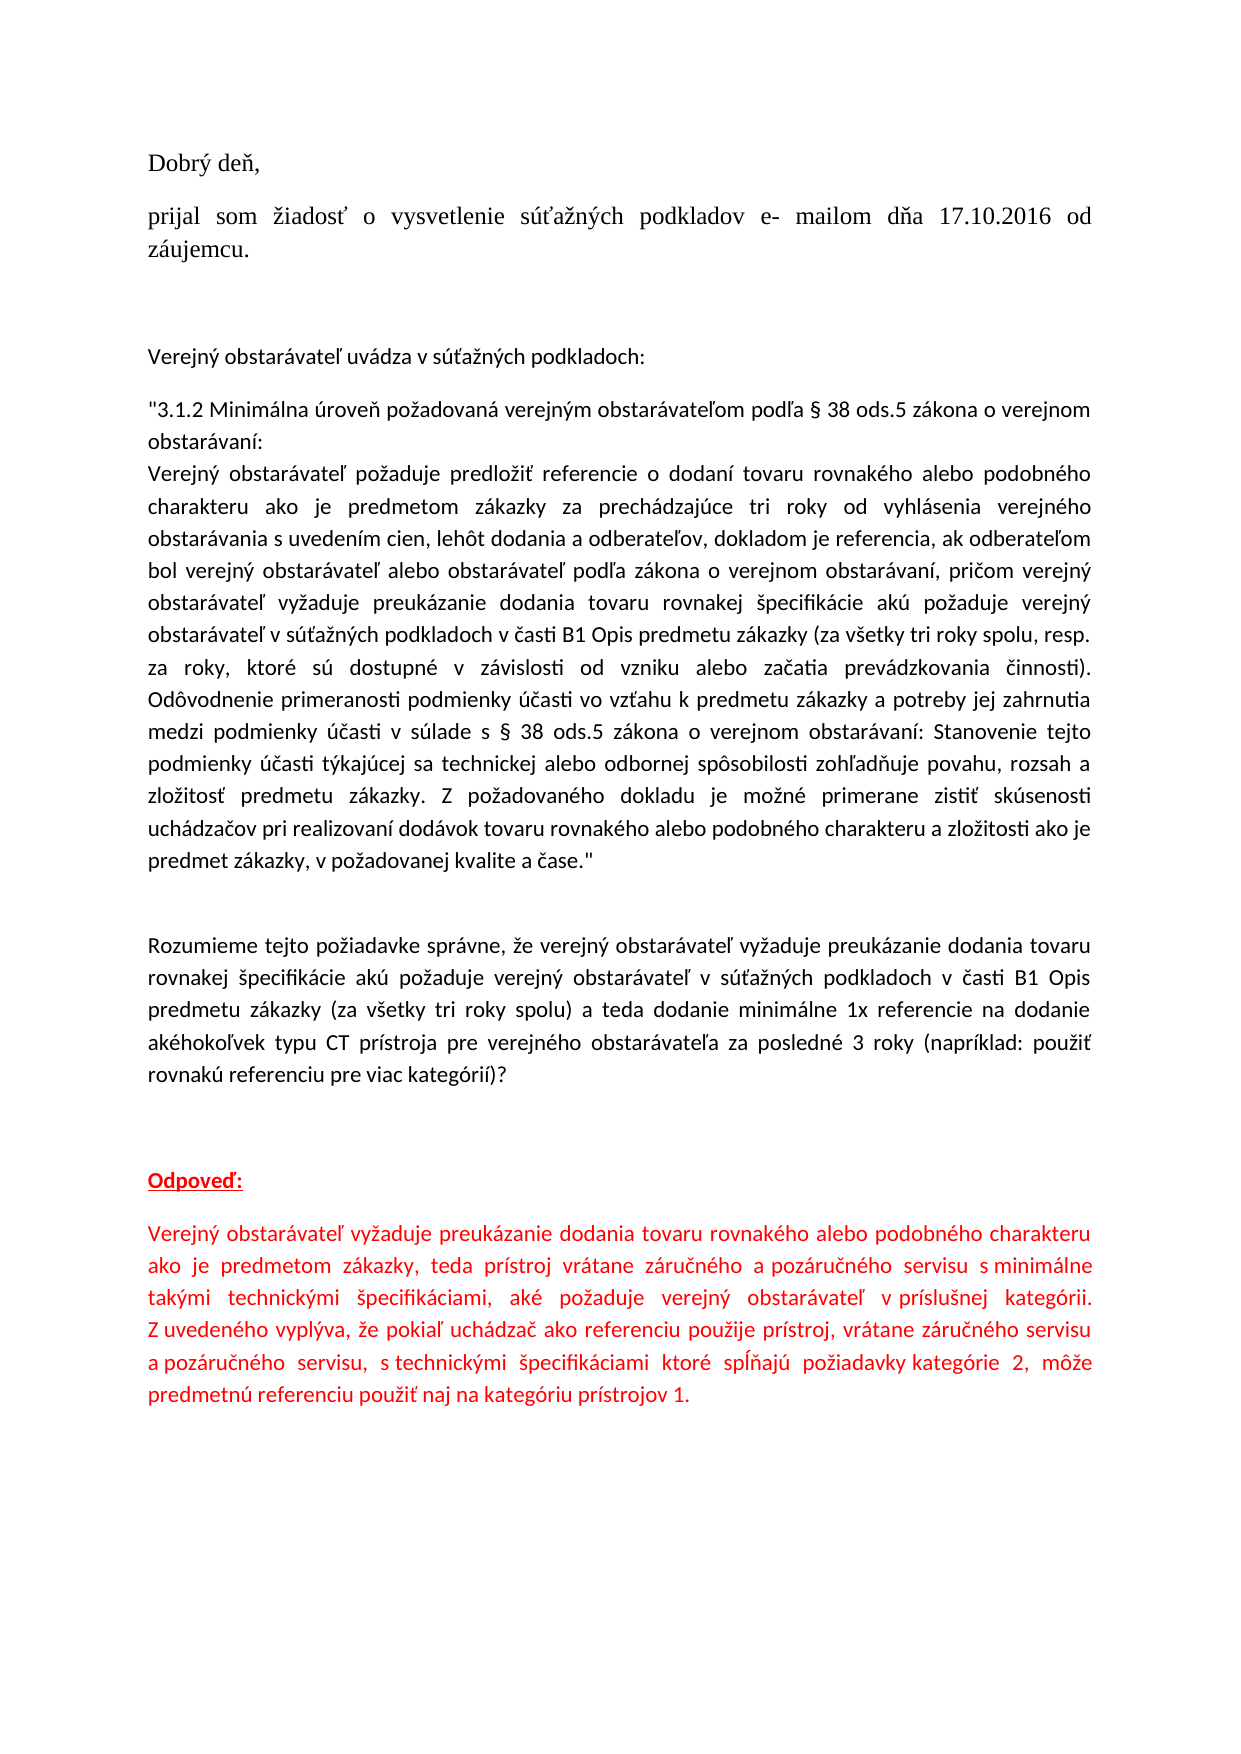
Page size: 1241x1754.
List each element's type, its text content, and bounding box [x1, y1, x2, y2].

text "3.1.2 Minimálna úroveň požadovaná verejným obstarávateľom podľa § 38 ods.5 zákona o verejnom obstarávaní: Verejný obstarávateľ požaduje predložiť referencie o dodaní tovaru rovnakého alebo podobného charakteru ako je predmetom zákazky za prechádzajúce tri roky od vyhlásenia verejného obstarávania s uvedením cien, lehôt dodania a odberateľov, dokladom je referencia, ak odberateľom bol verejný obstarávateľ alebo obstarávateľ podľa zákona o verejnom obstarávaní, pričom verejný obstarávateľ vyžaduje preukázanie dodania tovaru rovnakej špecifikácie akú požaduje verejný obstarávateľ v súťažných podkladoch v časti B1 Opis predmetu zákazky (za všetky tri roky spolu, resp. za roky, ktoré sú dostupné v závislosti od vzniku alebo začatia prevádzkovania činnosti). Odôvodnenie primeranosti podmienky účasti vo vzťahu k predmetu zákazky a potreby jej zahrnutia medzi podmienky účasti v súlade s § 38 ods.5 zákona o verejnom obstarávaní: Stanovenie tejto podmienky účasti týkajúcej sa technickej alebo odbornej spôsobilosti zohľadňuje povahu, rozsah a zložitosť predmetu zákazky. Z požadovaného dokladu je možné primerane zistiť skúsenosti uchádzačov pri realizovaní dodávok tovaru rovnakého alebo podobného charakteru a zložitosti ako je predmet zákazky, v požadovanej kvalite a čase." [148, 395, 1093, 874]
text Rozumieme tejto požiadavke správne, že verejný obstarávateľ vyžaduje preukázanie dodania tovaru rovnakej špecifikácie akú požaduje verejný obstarávateľ v súťažných podkladoch v časti B1 Opis predmetu zákazky (za všetky tri roky spolu) a teda dodanie minimálne 1x referencie na dodanie akéhokoľvek typu CT prístroja pre verejného obstarávateľa za posledné 3 roky (napríklad: použiť rovnakú referenciu pre viac kategórií)? [148, 899, 1093, 1088]
text Odpoveď: [148, 1166, 1093, 1194]
text Verejný obstarávateľ vyžaduje preukázanie dodania tovaru rovnakého alebo podobného charakteru ako je predmetom zákazky, teda prístroj vrátane záručného a pozáručného servisu s minimálne takými technickými špecifikáciami, aké požaduje verejný obstarávateľ v príslušnej kategórii. Z uvedeného vyplýva, že pokiaľ uchádzač ako referenciu použije prístroj, vrátane záručného servisu a pozáručného servisu, s technickými špecifikáciami ktoré spĺňajú požiadavky kategórie 2, môže predmetnú referenciu použiť naj na kategóriu prístrojov 1. [148, 1219, 1093, 1408]
text Verejný obstarávateľ uvádza v súťažných podkladoch: [148, 342, 1093, 370]
text Dobrý deň, [148, 148, 1093, 176]
text prijal som žiadosť o vysvetlenie súťažných podkladov e- mailom dňa 17.10.2016 od záujemcu. [148, 201, 1093, 263]
